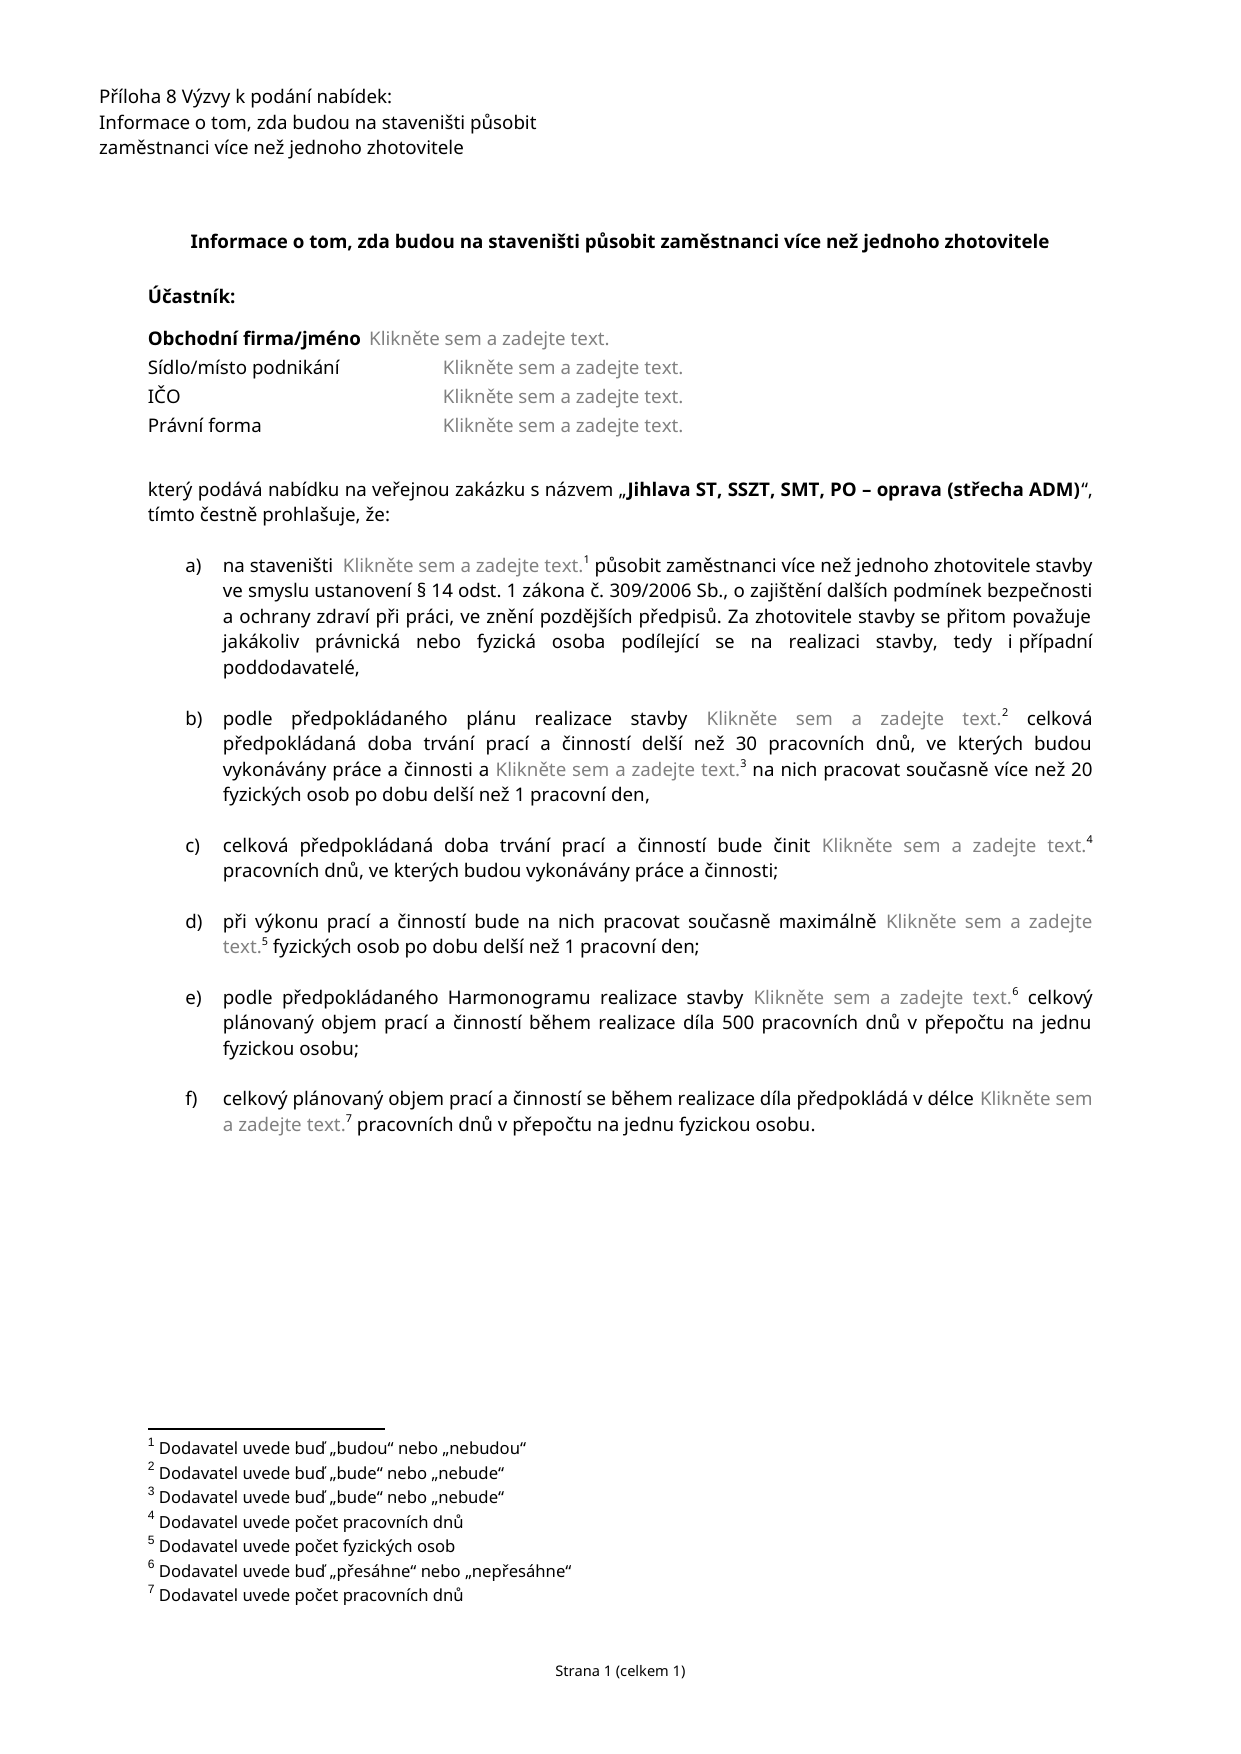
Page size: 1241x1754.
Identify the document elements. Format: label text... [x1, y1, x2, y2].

title Informace o tom, zda budou na staveništi působit zaměstnanci více než jednoho zhotovitele [148, 228, 1093, 254]
list podle předpokládaného plánu realizace stavby celková předpokládaná doba trvání prací a činností delší než 30 pracovních dnů, ve kterých budou vykonávány práce a činnosti a na nich pracovat současně více než 20 fyzických osob po dobu delší než 1 pracovní den, [185, 705, 1093, 807]
text Právní forma [148, 409, 1093, 438]
text Obchodní firma/jméno [148, 322, 1093, 351]
text IČO [148, 380, 1093, 409]
text který podává nabídku na veřejnou zakázku s názvem „Jihlava ST, SSZT, SMT, PO – oprava (střecha ADM)“, tímto čestně prohlašuje, že: [148, 476, 1093, 527]
text Sídlo/místo podnikání [148, 351, 1093, 380]
list celkový plánovaný objem prací a činností se během realizace díla předpokládá v délce pracovních dnů v přepočtu na jednu fyzickou osobu. [185, 1086, 1093, 1137]
text Účastník: [148, 279, 1093, 310]
list celková předpokládaná doba trvání prací a činností bude činit pracovních dnů, ve kterých budou vykonávány práce a činnosti; [185, 832, 1093, 883]
list podle předpokládaného Harmonogramu realizace stavby celkový plánovaný objem prací a činností během realizace díla 500 pracovních dnů v přepočtu na jednu fyzickou osobu; [185, 984, 1093, 1061]
list při výkonu prací a činností bude na nich pracovat současně maximálně fyzických osob po dobu delší než 1 pracovní den; [185, 908, 1093, 959]
list na staveništi působit zaměstnanci více než jednoho zhotovitele stavby ve smyslu ustanovení § 14 odst. 1 zákona č. 309/2006 Sb., o zajištění dalších podmínek bezpečnosti a ochrany zdraví při práci, ve znění pozdějších předpisů. Za zhotovitele stavby se přitom považuje jakákoliv právnická nebo fyzická osoba podílející se na realizaci stavby, tedy i případní poddodavatelé, [185, 552, 1093, 680]
